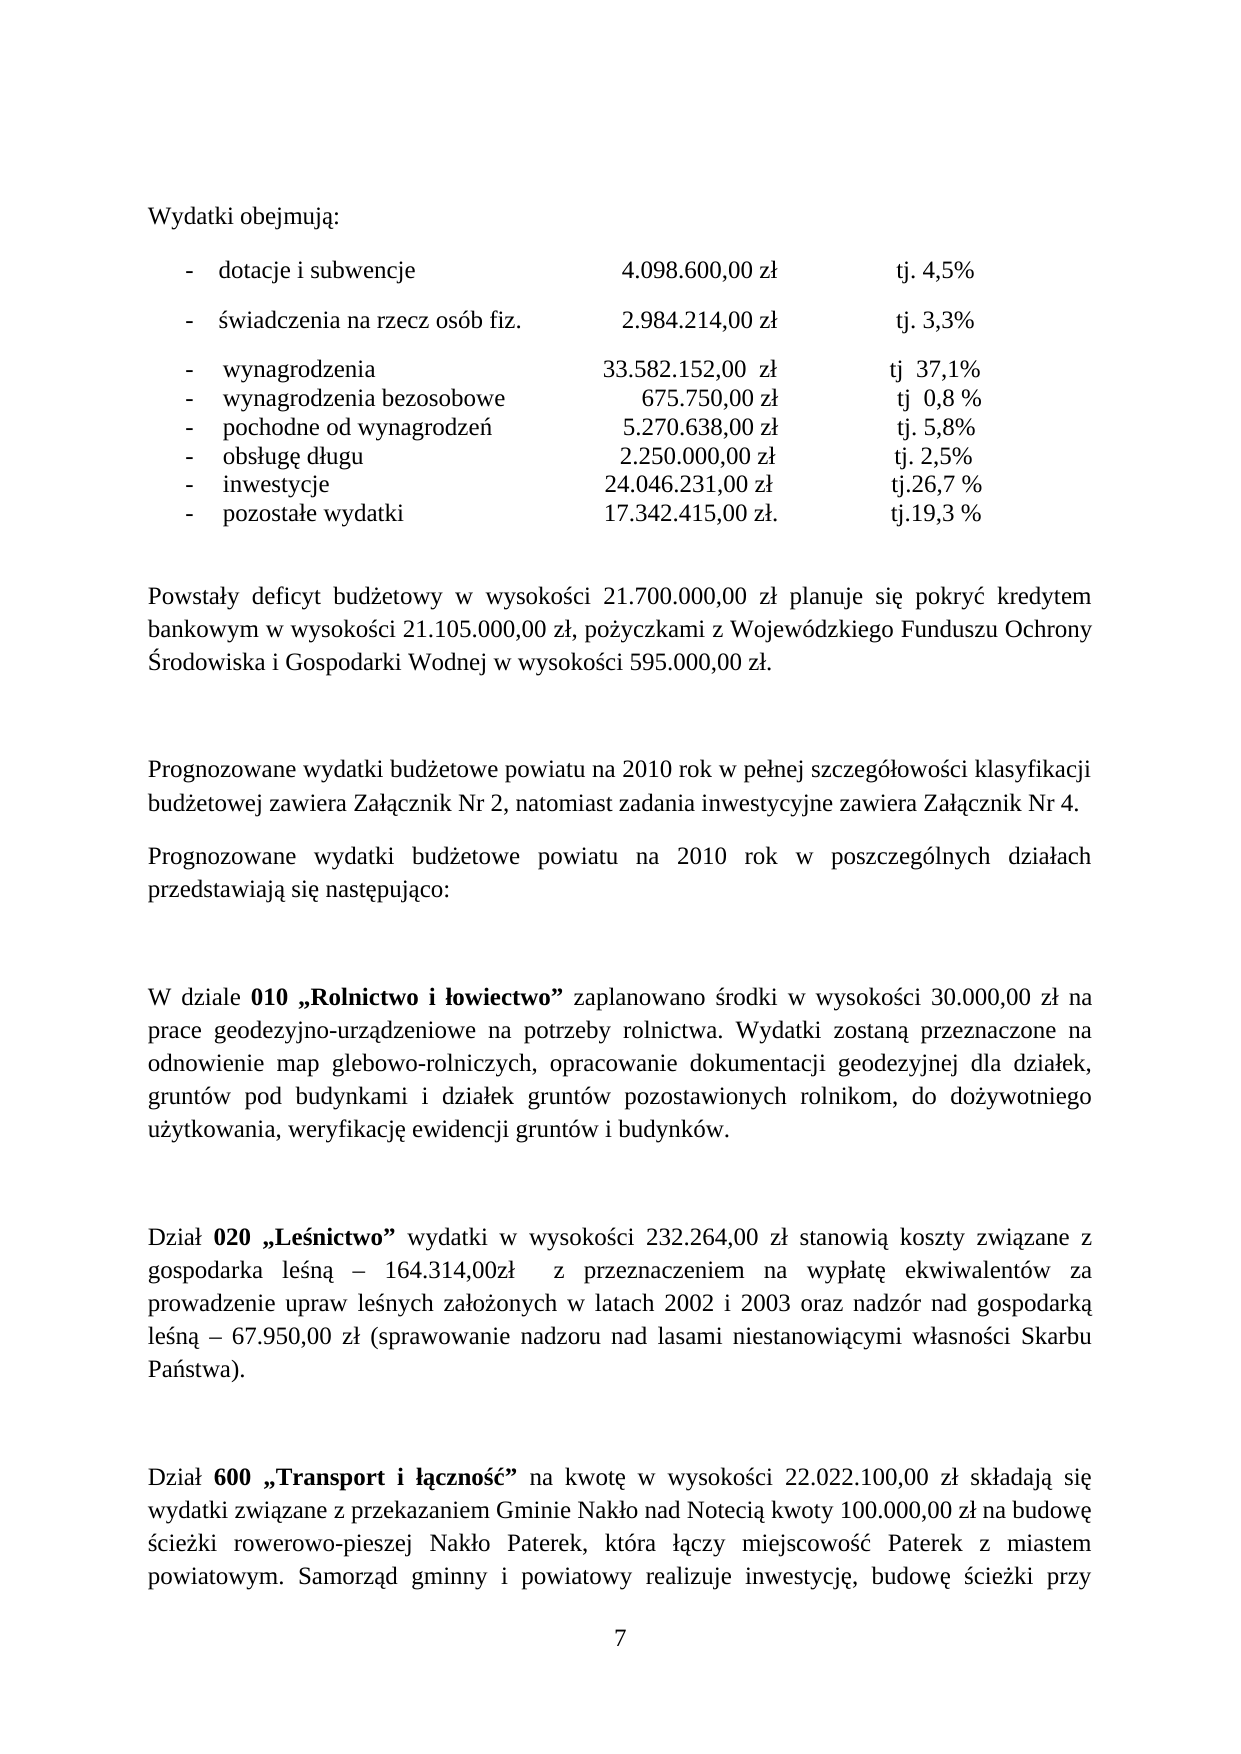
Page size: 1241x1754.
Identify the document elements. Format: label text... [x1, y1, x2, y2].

text Prognozowane wydatki budżetowe powiatu na 2010 rok w poszczególnych działach przedstawiają się następująco: [148, 841, 1093, 903]
list pozostałe wydatki 17.342.415,00 zł. tj.19,3 % [185, 498, 1093, 527]
text Wydatki obejmują: [148, 201, 1093, 230]
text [148, 1462, 1093, 1589]
text Dział 020 „Leśnictwo” wydatki w wysokości 232.264,00 zł stanowią koszty związane z gospodarka leśną – 164.314,00zł z przeznaczeniem na wypłatę ekwiwalentów za prowadzenie upraw leśnych założonych w latach 2002 i 2003 oraz nadzór nad gospodarką leśną – 67.950,00 zł (sprawowanie nadzoru nad lasami niestanowiącymi własności Skarbu Państwa). [148, 1222, 1093, 1383]
list pochodne od wynagrodzeń 5.270.638,00 zł tj. 5,8% [185, 412, 1093, 441]
text Prognozowane wydatki budżetowe powiatu na 2010 rok w pełnej szczegółowości klasyfikacji budżetowej zawiera Załącznik Nr 2, natomiast zadania inwestycyjne zawiera Załącznik Nr 4. [148, 754, 1093, 816]
list wynagrodzenia 33.582.152,00 zł tj 37,1% [185, 354, 1093, 383]
list obsługę długu 2.250.000,00 zł tj. 2,5% [185, 441, 1093, 469]
text W dziale 010 „Rolnictwo i łowiectwo” zaplanowano środki w wysokości 30.000,00 zł na prace geodezyjno-urządzeniowe na potrzeby rolnictwa. Wydatki zostaną przeznaczone na odnowienie map glebowo-rolniczych, opracowanie dokumentacji geodezyjnej dla działek, gruntów pod budynkami i działek gruntów pozostawionych rolnikom, do dożywotniego użytkowania, weryfikację ewidencji gruntów i budynków. [148, 982, 1093, 1143]
text - dotacje i subwencje 4.098.600,00 zł tj. 4,5% [148, 255, 1093, 284]
list wynagrodzenia bezosobowe 675.750,00 zł tj 0,8 % [185, 383, 1093, 412]
text - świadczenia na rzecz osób fiz. 2.984.214,00 zł tj. 3,3% [148, 305, 1093, 334]
list inwestycje 24.046.231,00 zł tj.26,7 % [185, 469, 1093, 498]
text Powstały deficyt budżetowy w wysokości 21.700.000,00 zł planuje się pokryć kredytem bankowym w wysokości 21.105.000,00 zł, pożyczkami z Wojewódzkiego Funduszu Ochrony Środowiska i Gospodarki Wodnej w wysokości 595.000,00 zł. [148, 581, 1093, 676]
